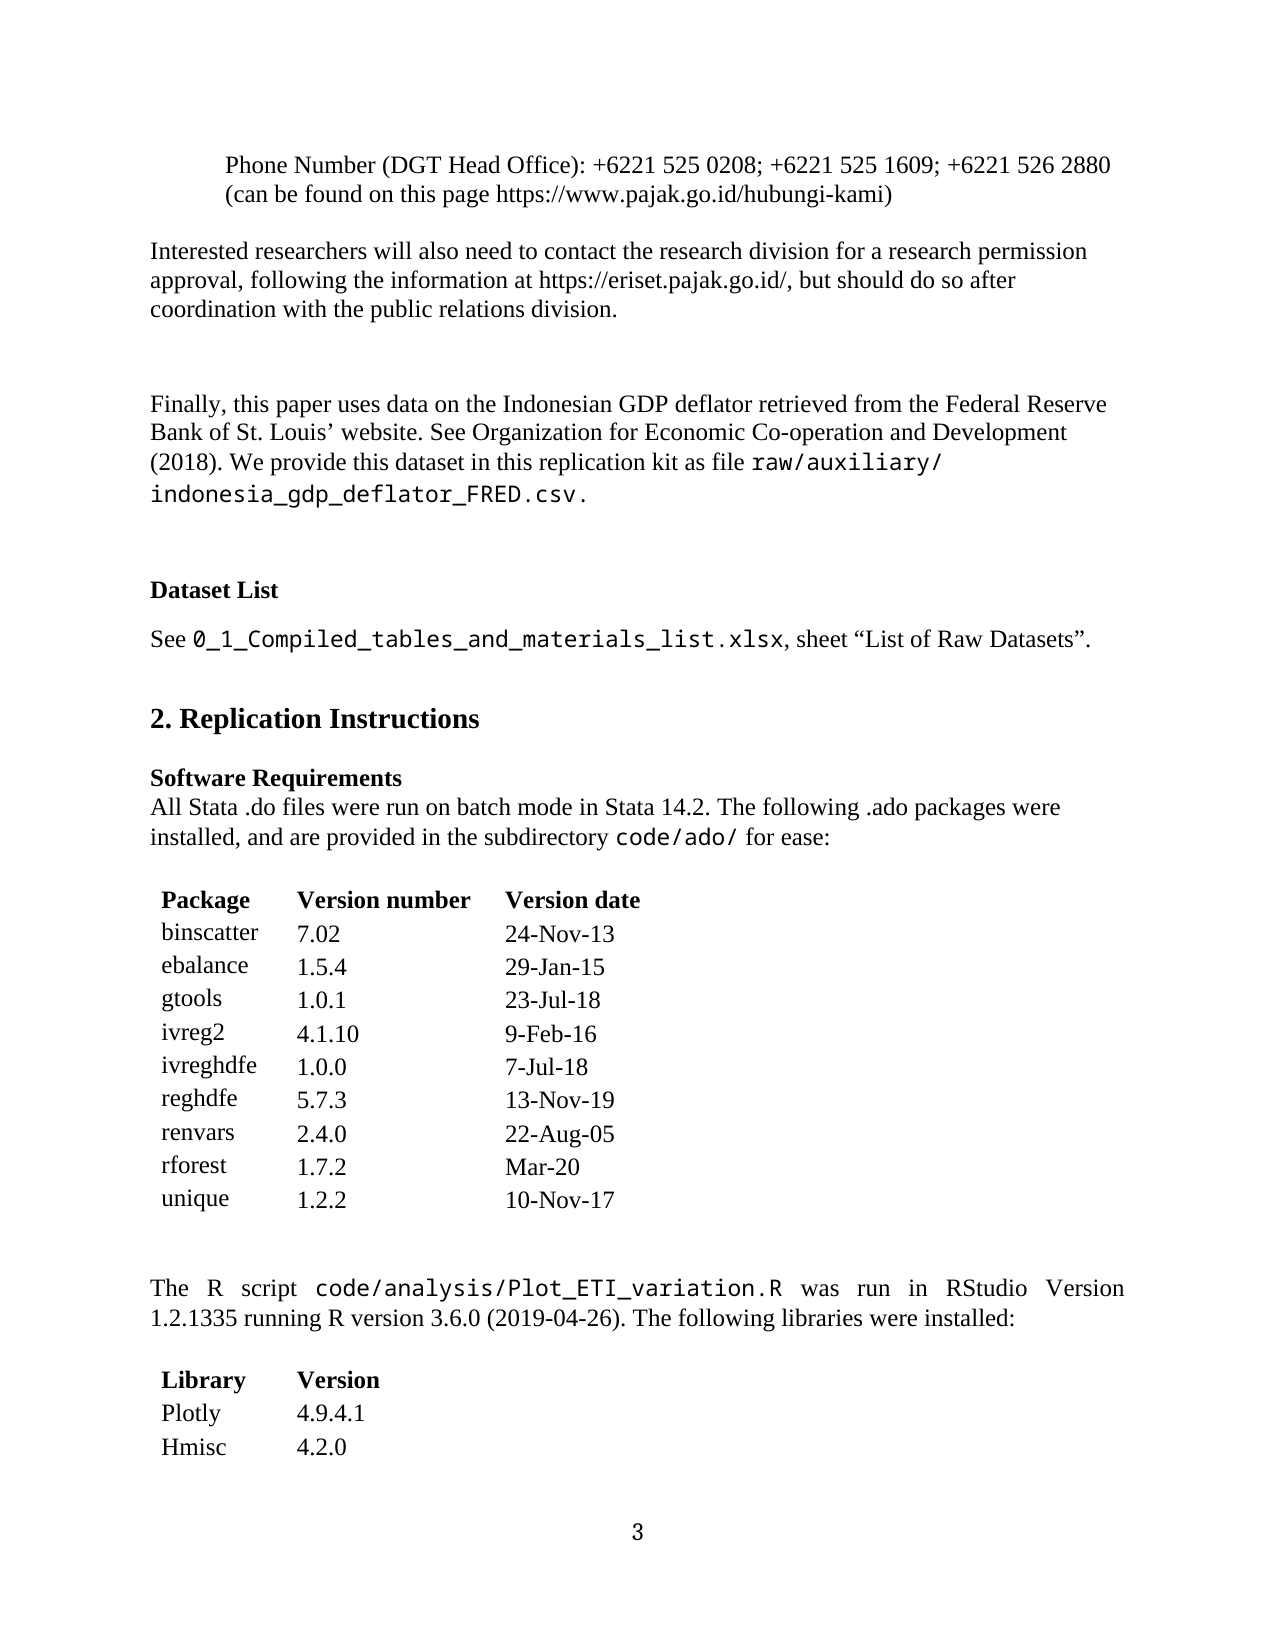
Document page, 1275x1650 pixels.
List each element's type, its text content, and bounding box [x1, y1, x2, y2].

table_cell 4.1.10 [285, 1014, 494, 1048]
table_cell 5.7.3 [285, 1081, 494, 1114]
text Interested researchers will also need to contact the research division for a research permission approval, following the information at https://eriset.pajak.go.id/, but should do so after coordination with the public relations division. [150, 236, 1125, 322]
table_cell 9-Feb-16 [494, 1014, 669, 1048]
table_header Version date [494, 881, 669, 914]
text Finally, this paper uses data on the Indonesian GDP deflator retrieved from the Federal Reserve Bank of St. Louis’ website. See Organization for Economic Co-operation and Development (2018). We provide this dataset in this replication kit as file raw/auxiliary/ indonesia_gdp_deflator_FRED.csv. [150, 389, 1125, 509]
table_cell 4.2.0 [285, 1427, 421, 1461]
table_cell 1.0.1 [285, 981, 494, 1014]
table_cell 22-Aug-05 [494, 1114, 669, 1148]
table_cell ivreghdfe [150, 1048, 285, 1081]
table_cell reghdfe [150, 1081, 285, 1114]
table_cell rforest [150, 1148, 285, 1181]
text 2. Replication Instructions [150, 701, 1125, 735]
table_cell 1.0.0 [285, 1048, 494, 1081]
table_cell 2.4.0 [285, 1114, 494, 1148]
table_header Version number [285, 881, 494, 914]
text Dataset List [150, 575, 1125, 604]
text See 0_1_Compiled_tables_and_materials_list.xlsx, sheet “List of Raw Datasets”. [150, 622, 1125, 654]
table_cell 7.02 [285, 914, 494, 948]
table_header Version [285, 1361, 421, 1394]
text Software Requirements [150, 763, 1125, 792]
table_cell 1.2.2 [285, 1181, 494, 1214]
table_cell 1.5.4 [285, 948, 494, 981]
table_cell 29-Jan-15 [494, 948, 669, 981]
table_cell renvars [150, 1114, 285, 1148]
table_cell Hmisc [150, 1427, 285, 1461]
table_header Package [150, 881, 285, 914]
table_cell Plotly [150, 1394, 285, 1427]
text Phone Number (DGT Head Office): +6221 525 0208; +6221 525 1609; +6221 526 2880 (can be found on this page https://www.pajak.go.id/hubungi-kami) [225, 150, 1125, 207]
table_cell 24-Nov-13 [494, 914, 669, 948]
text The R script code/analysis/Plot_ETI_variation.R was run in RStudio Version 1.2.1335 running R version 3.6.0 (2019-04-26). The following libraries were installed: [150, 1272, 1125, 1332]
table_cell unique [150, 1181, 285, 1214]
table_cell 7-Jul-18 [494, 1048, 669, 1081]
table_cell binscatter [150, 914, 285, 948]
table_header Library [150, 1361, 285, 1394]
table_cell ivreg2 [150, 1014, 285, 1048]
table_cell Mar-20 [494, 1148, 669, 1181]
table_cell 13-Nov-19 [494, 1081, 669, 1114]
table_cell 10-Nov-17 [494, 1181, 669, 1214]
table_cell gtools [150, 981, 285, 1014]
table_cell 4.9.4.1 [285, 1394, 421, 1427]
table_cell ebalance [150, 948, 285, 981]
table_cell 1.7.2 [285, 1148, 494, 1181]
table_cell 23-Jul-18 [494, 981, 669, 1014]
text All Stata .do files were run on batch mode in Stata 14.2. The following .ado packages were installed, and are provided in the subdirectory code/ado/ for ease: [150, 792, 1125, 852]
